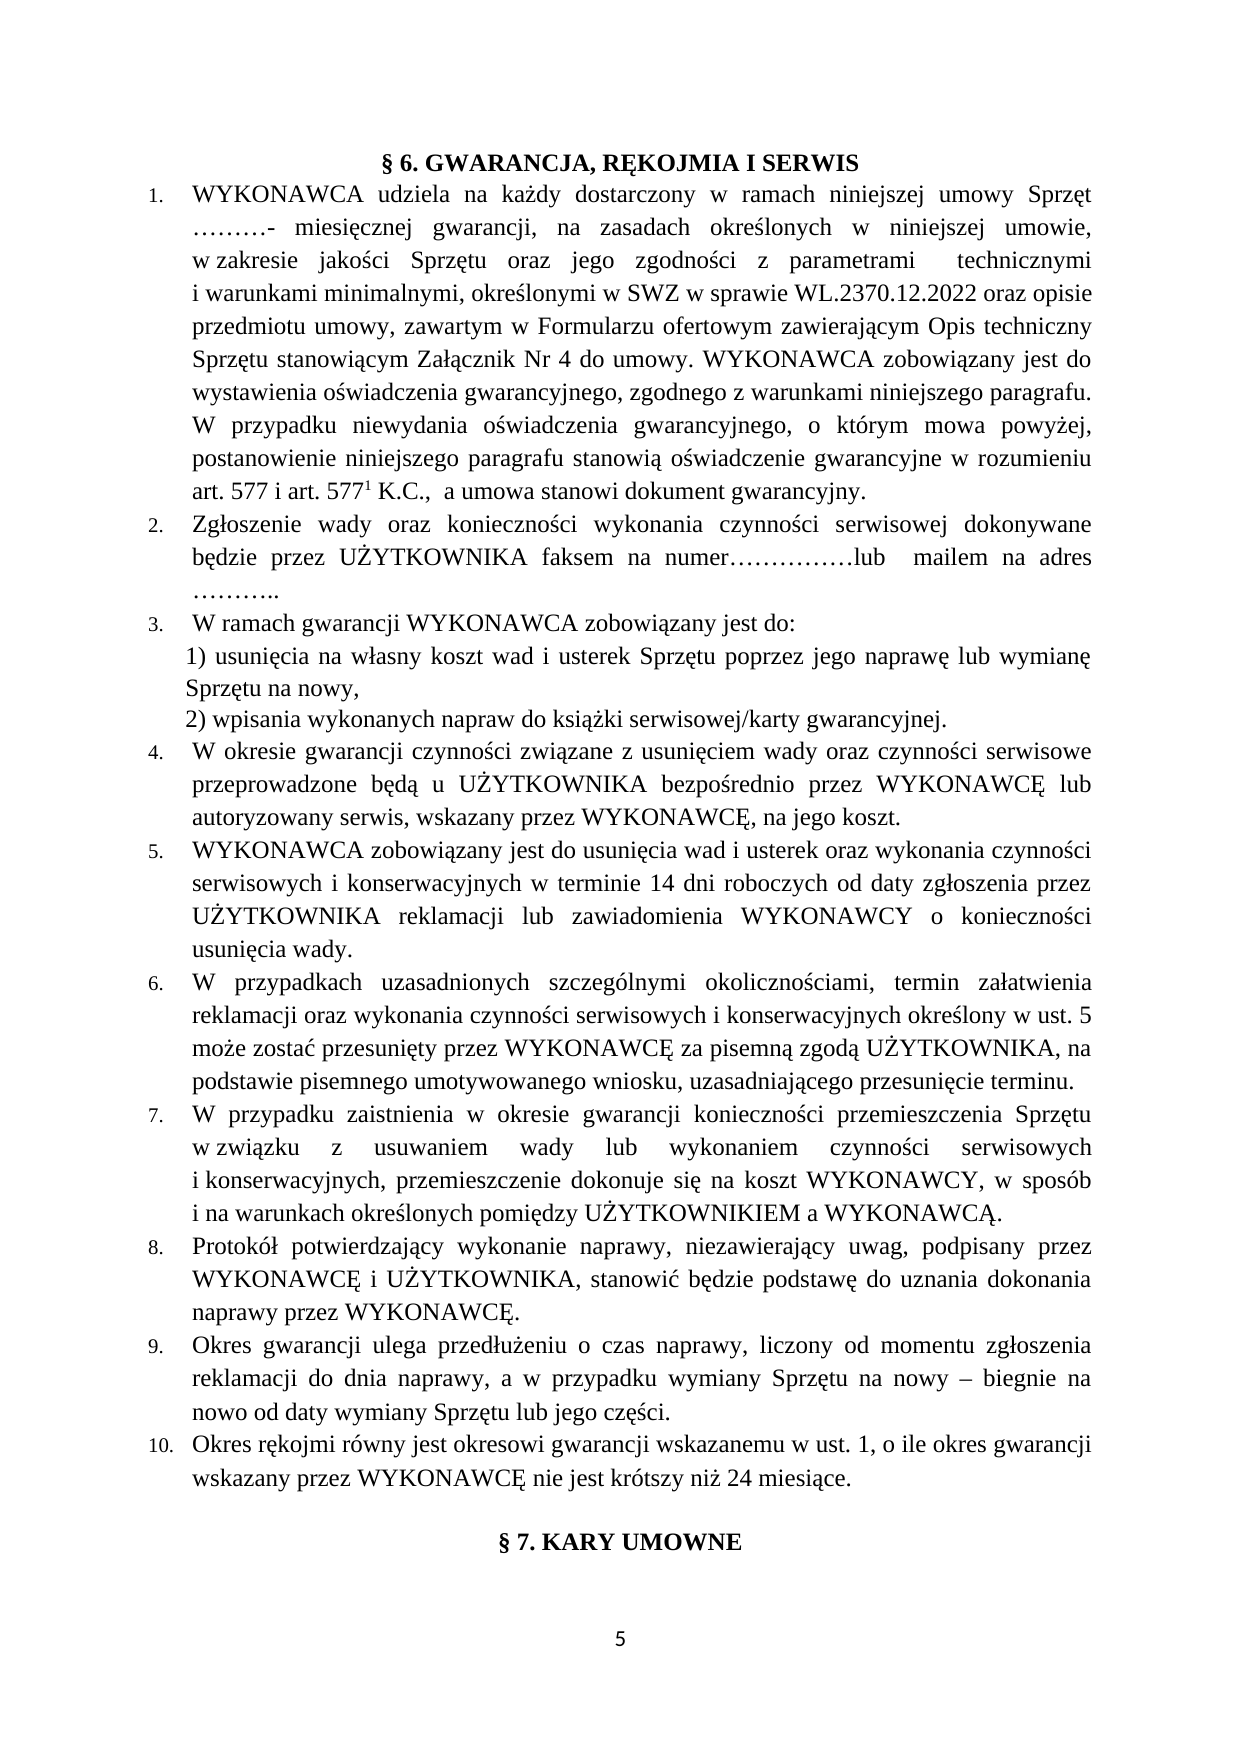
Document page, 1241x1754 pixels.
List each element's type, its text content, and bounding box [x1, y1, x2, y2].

list Protokół potwierdzający wykonanie naprawy, niezawierający uwag, podpisany przez WYKONAWCĘ i UŻYTKOWNIKA, stanowić będzie podstawę do uznania dokonania naprawy przez WYKONAWCĘ. [148, 1231, 1093, 1326]
list W ramach gwarancji WYKONAWCA zobowiązany jest do: [148, 608, 1093, 637]
text § 6. GWARANCJA, RĘKOJMIA I SERWIS [148, 148, 1093, 176]
list Zgłoszenie wady oraz konieczności wykonania czynności serwisowej dokonywane będzie przez UŻYTKOWNIKA faksem na numer……………lub mailem na adres ……….. [148, 509, 1093, 604]
list W przypadkach uzasadnionych szczególnymi okolicznościami, termin załatwienia reklamacji oraz wykonania czynności serwisowych i konserwacyjnych określony w ust. 5 może zostać przesunięty przez WYKONAWCĘ za pisemną zgodą UŻYTKOWNIKA, na podstawie pisemnego umotywowanego wniosku, uzasadniającego przesunięcie terminu. [148, 967, 1093, 1095]
text 1) usunięcia na własny koszt wad i usterek Sprzętu poprzez jego naprawę lub wymianę Sprzętu na nowy, [185, 641, 1093, 702]
text § 7. KARY UMOWNE [148, 1527, 1093, 1556]
list WYKONAWCA zobowiązany jest do usunięcia wad i usterek oraz wykonania czynności serwisowych i konserwacyjnych w terminie 14 dni roboczych od daty zgłoszenia przez UŻYTKOWNIKA reklamacji lub zawiadomienia WYKONAWCY o konieczności usunięcia wady. [148, 835, 1093, 963]
text 2) wpisania wykonanych napraw do książki serwisowej/karty gwarancyjnej. [185, 704, 1093, 733]
list Okres rękojmi równy jest okresowi gwarancji wskazanemu w ust. 1, o ile okres gwarancji wskazany przez WYKONAWCĘ nie jest krótszy niż 24 miesiące. [148, 1429, 1093, 1491]
list W przypadku zaistnienia w okresie gwarancji konieczności przemieszczenia Sprzętu w związku z usuwaniem wady lub wykonaniem czynności serwisowych i konserwacyjnych, przemieszczenie dokonuje się na koszt WYKONAWCY, w sposób i na warunkach określonych pomiędzy UŻYTKOWNIKIEM a WYKONAWCĄ. [148, 1099, 1093, 1227]
list WYKONAWCA udziela na każdy dostarczony w ramach niniejszej umowy Sprzęt ………- miesięcznej gwarancji, na zasadach określonych w niniejszej umowie, w zakresie jakości Sprzętu oraz jego zgodności z parametrami technicznymi i warunkami minimalnymi, określonymi w SWZ w sprawie WL.2370.12.2022 oraz opisie przedmiotu umowy, zawartym w Formularzu ofertowym zawierającym Opis techniczny Sprzętu stanowiącym Załącznik Nr 4 do umowy. WYKONAWCA zobowiązany jest do wystawienia oświadczenia gwarancyjnego, zgodnego z warunkami niniejszego paragrafu. W przypadku niewydania oświadczenia gwarancyjnego, o którym mowa powyżej, postanowienie niniejszego paragrafu stanowią oświadczenie gwarancyjne w rozumieniu art. 577 i art. 5771 K.C., a umowa stanowi dokument gwarancyjny. [148, 179, 1093, 505]
list W okresie gwarancji czynności związane z usunięciem wady oraz czynności serwisowe przeprowadzone będą u UŻYTKOWNIKA bezpośrednio przez WYKONAWCĘ lub autoryzowany serwis, wskazany przez WYKONAWCĘ, na jego koszt. [148, 736, 1093, 831]
list Okres gwarancji ulega przedłużeniu o czas naprawy, liczony od momentu zgłoszenia reklamacji do dnia naprawy, a w przypadku wymiany Sprzętu na nowy – biegnie na nowo od daty wymiany Sprzętu lub jego części. [148, 1331, 1093, 1425]
